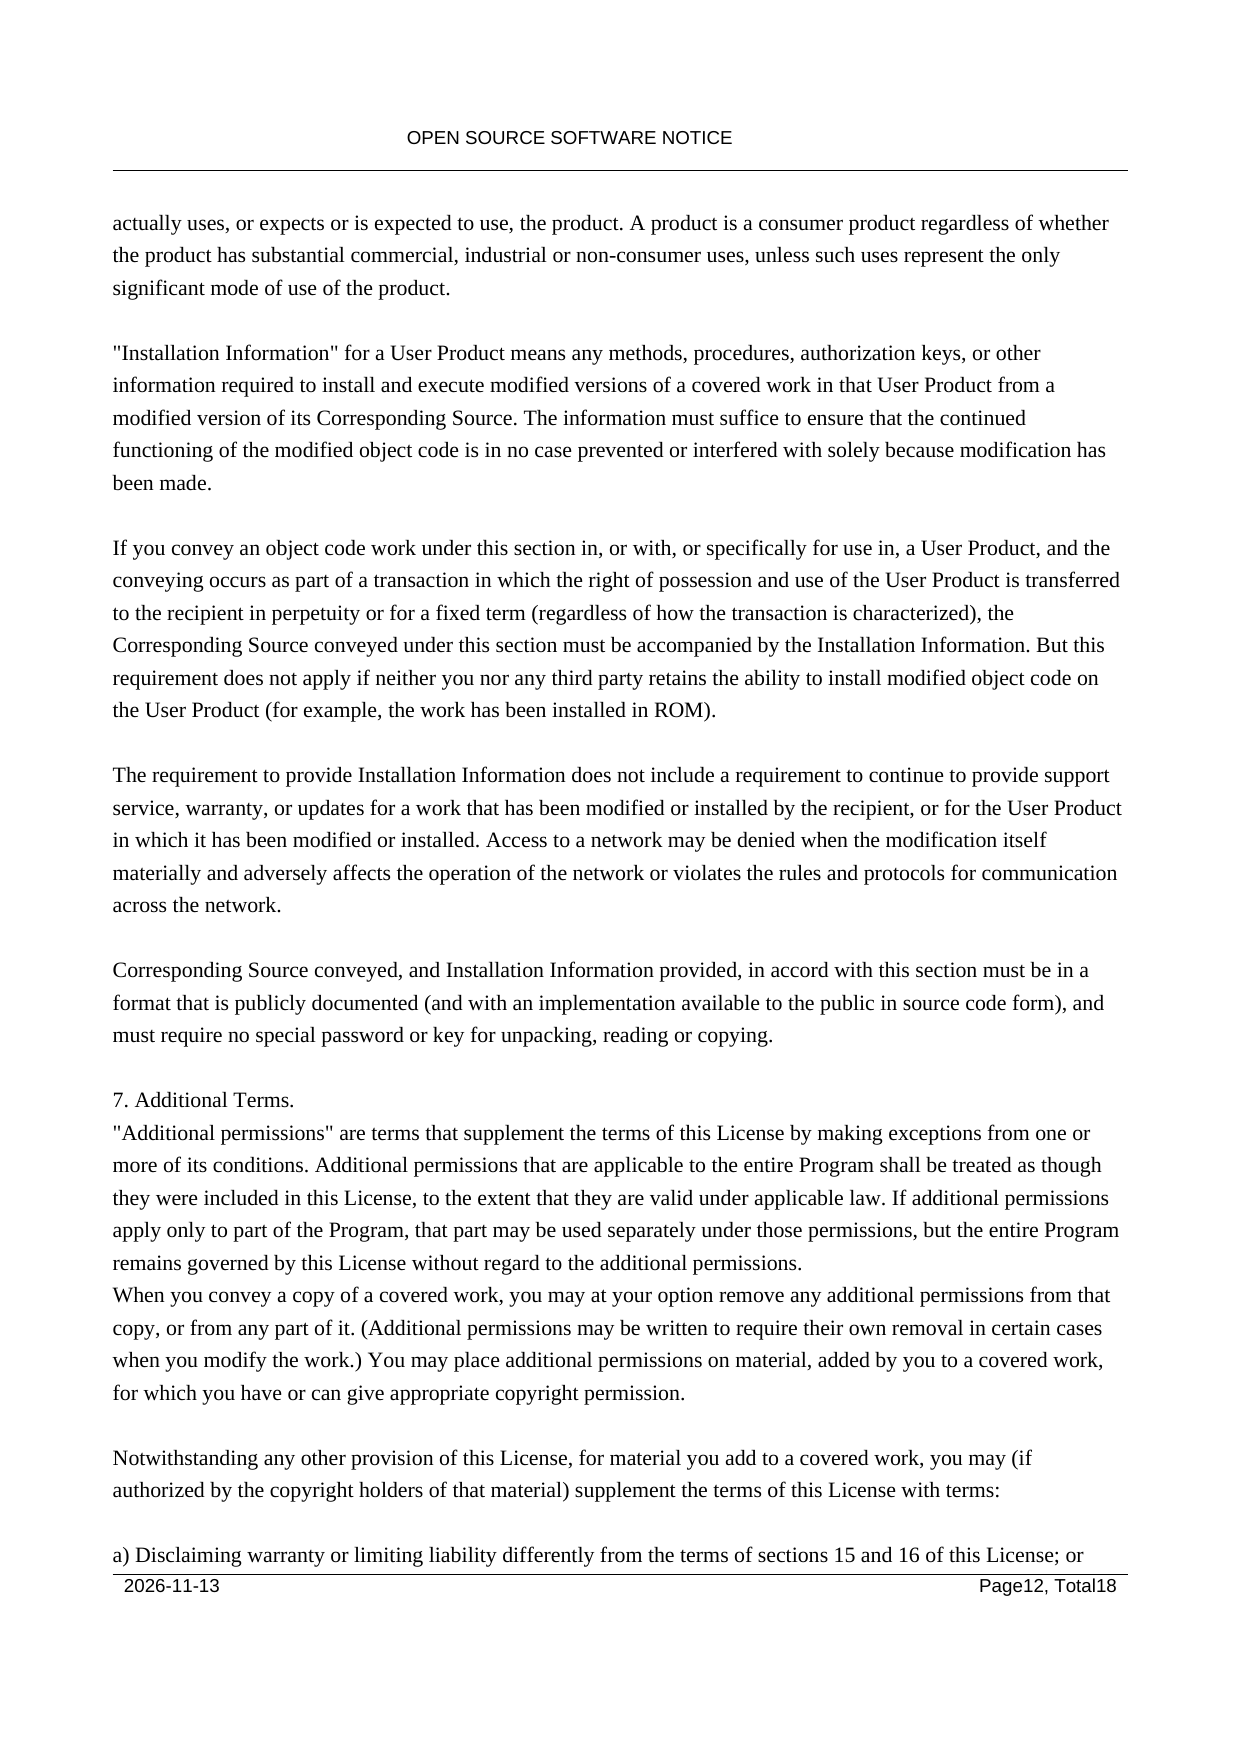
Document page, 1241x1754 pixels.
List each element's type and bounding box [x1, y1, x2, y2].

text [112, 206, 1128, 1571]
